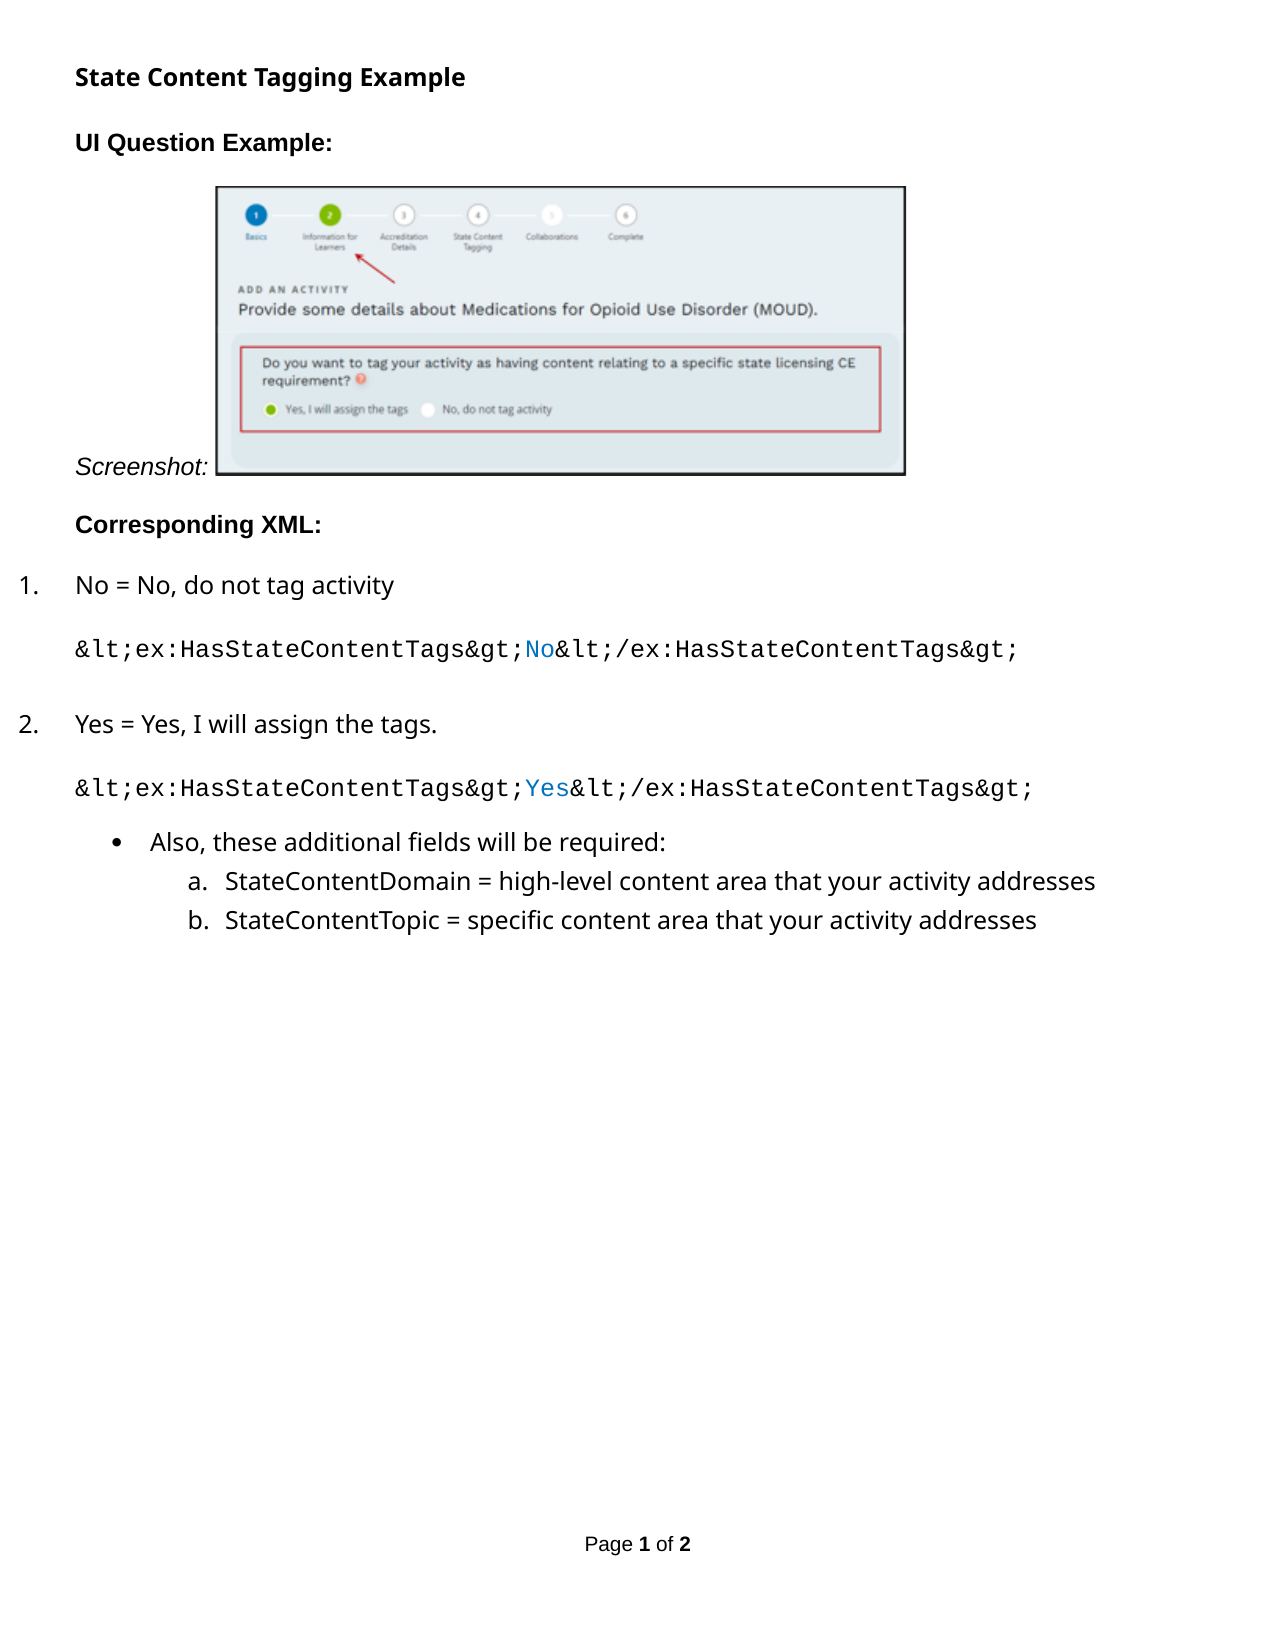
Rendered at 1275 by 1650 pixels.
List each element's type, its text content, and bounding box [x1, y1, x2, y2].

picture [215, 186, 907, 476]
text &lt;ex:HasStateContentTags&gt;Yes&lt;/ex:HasStateContentTags&gt; [75, 775, 1200, 803]
list Yes = Yes, I will assign the tags. [18, 707, 1200, 741]
list No = No, do not tag activity [18, 568, 1200, 602]
list StateContentTopic = specific content area that your activity addresses [187, 903, 1200, 937]
text &lt;ex:HasStateContentTags&gt;No&lt;/ex:HasStateContentTags&gt; [75, 636, 1200, 664]
list StateContentDomain = high-level content area that your activity addresses [187, 863, 1200, 897]
text UI Question Example: [75, 128, 1200, 157]
list Also, these additional fields will be required: [112, 824, 1200, 858]
text Corresponding XML: [75, 510, 1200, 539]
